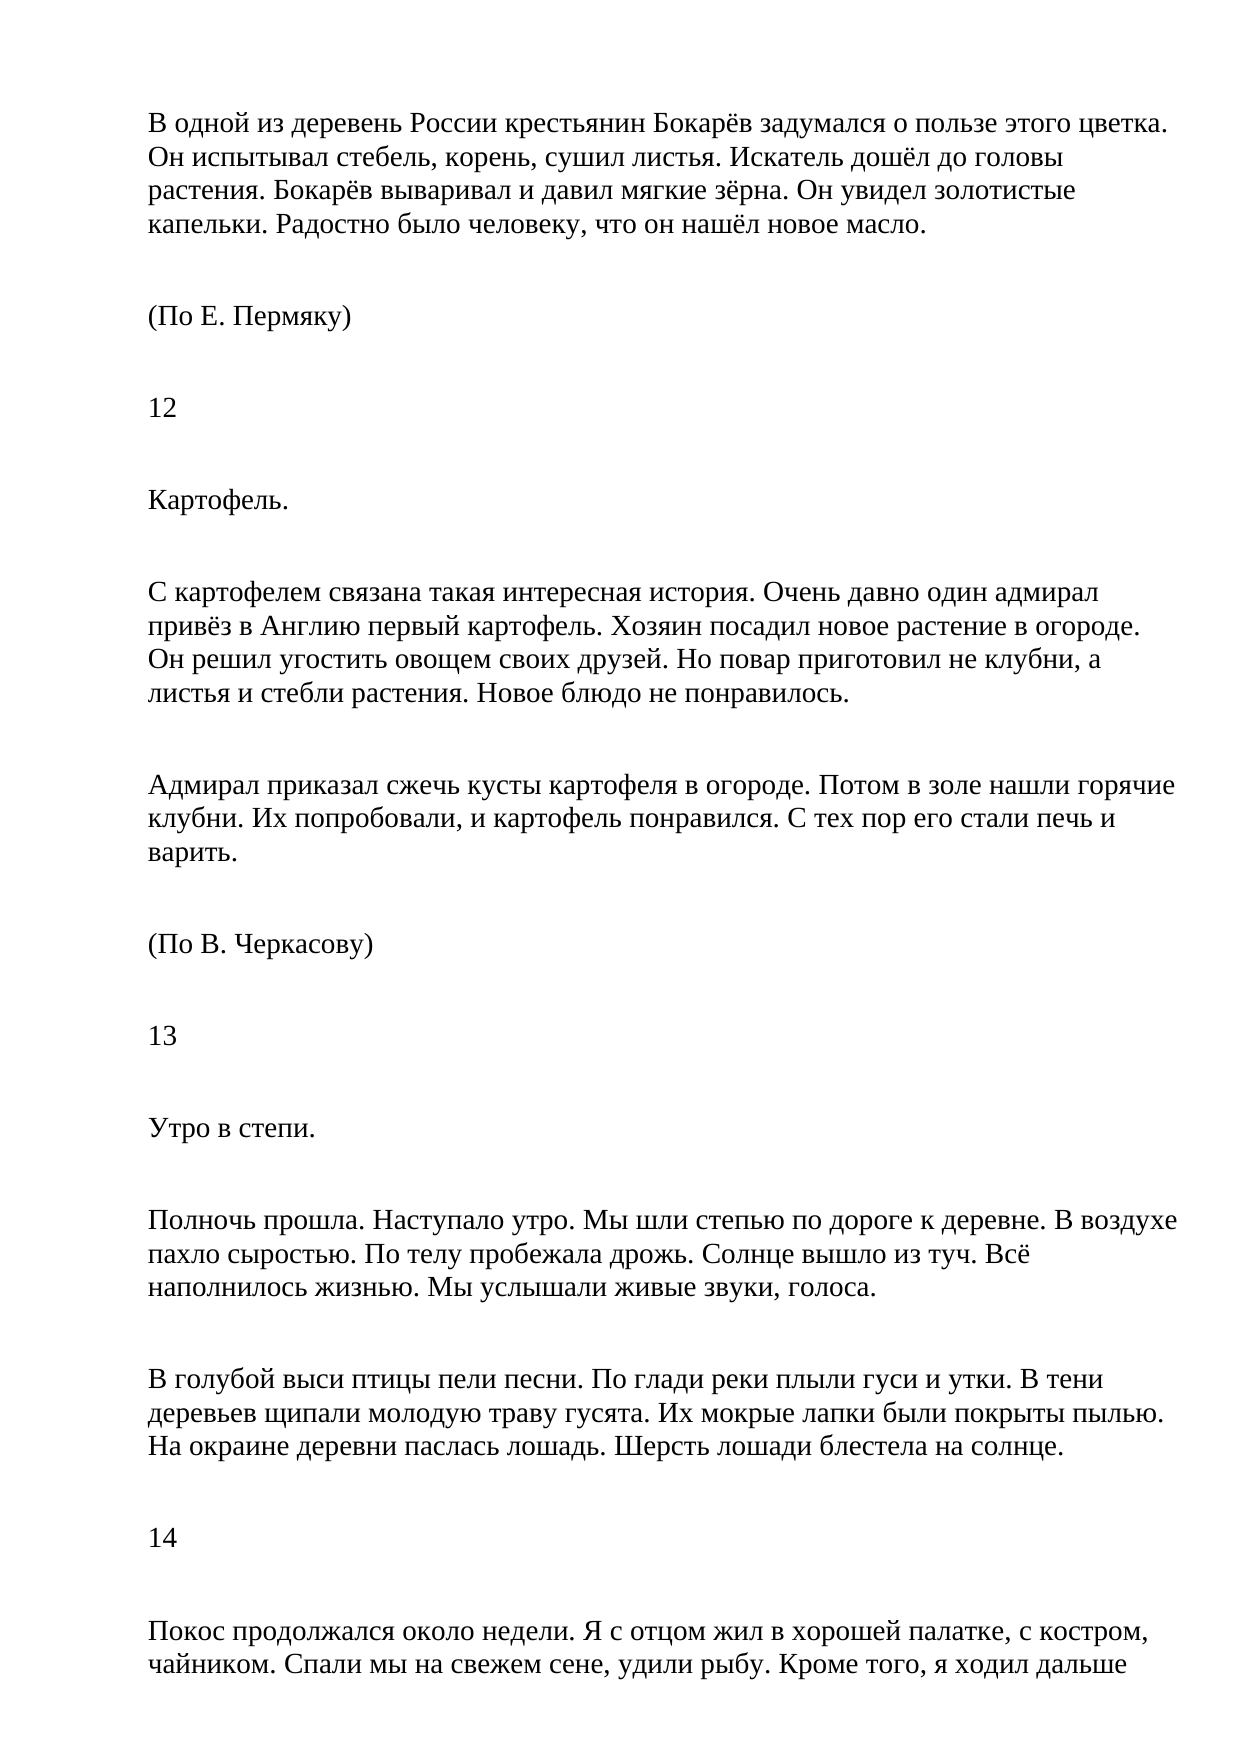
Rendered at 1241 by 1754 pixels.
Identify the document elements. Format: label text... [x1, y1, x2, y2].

text В голубой выси птицы пели песни. По глади реки плыли гуси и утки. В тени деревьев щипали молодую траву гусята. Их мокрые лапки были покрыты пылью. На окраине деревни паслась лошадь. Шерсть лошади блестела на солнце. [148, 1361, 1181, 1462]
text 12 [148, 390, 1181, 423]
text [148, 1613, 1181, 1680]
text 13 [148, 1018, 1181, 1052]
text 14 [148, 1521, 1181, 1554]
text В одной из деревень России крестьянин Бокарёв задумался о пользе этого цветка. Он испытывал стебель, корень, сушил листья. Искатель дошёл до головы растения. Бокарёв вываривал и давил мягкие зёрна. Он увидел золотистые капельки. Радостно было человеку, что он нашёл новое масло. [148, 105, 1181, 239]
text С картофелем связана такая интересная история. Очень давно один адмирал привёз в Англию первый картофель. Хозяин посадил новое растение в огороде. Он решил угостить овощем своих друзей. Но повар приготовил не клубни, а листья и стебли растения. Новое блюдо не понравилось. [148, 574, 1181, 708]
text (По Е. Пермяку) [148, 298, 1181, 331]
text Картофель. [148, 482, 1181, 516]
text Утро в степи. [148, 1110, 1181, 1144]
text (По В. Черкасову) [148, 926, 1181, 959]
text Адмирал приказал сжечь кусты картофеля в огороде. Потом в золе нашли горячие клубни. Их попробовали, и картофель понравился. С тех пор его стали печь и варить. [148, 767, 1181, 867]
text Полночь прошла. Наступало утро. Мы шли степью по дороге к деревне. В воздухе пахло сыростью. По телу пробежала дрожь. Солнце вышло из туч. Всё наполнилось жизнью. Мы услышали живые звуки, голоса. [148, 1202, 1181, 1303]
